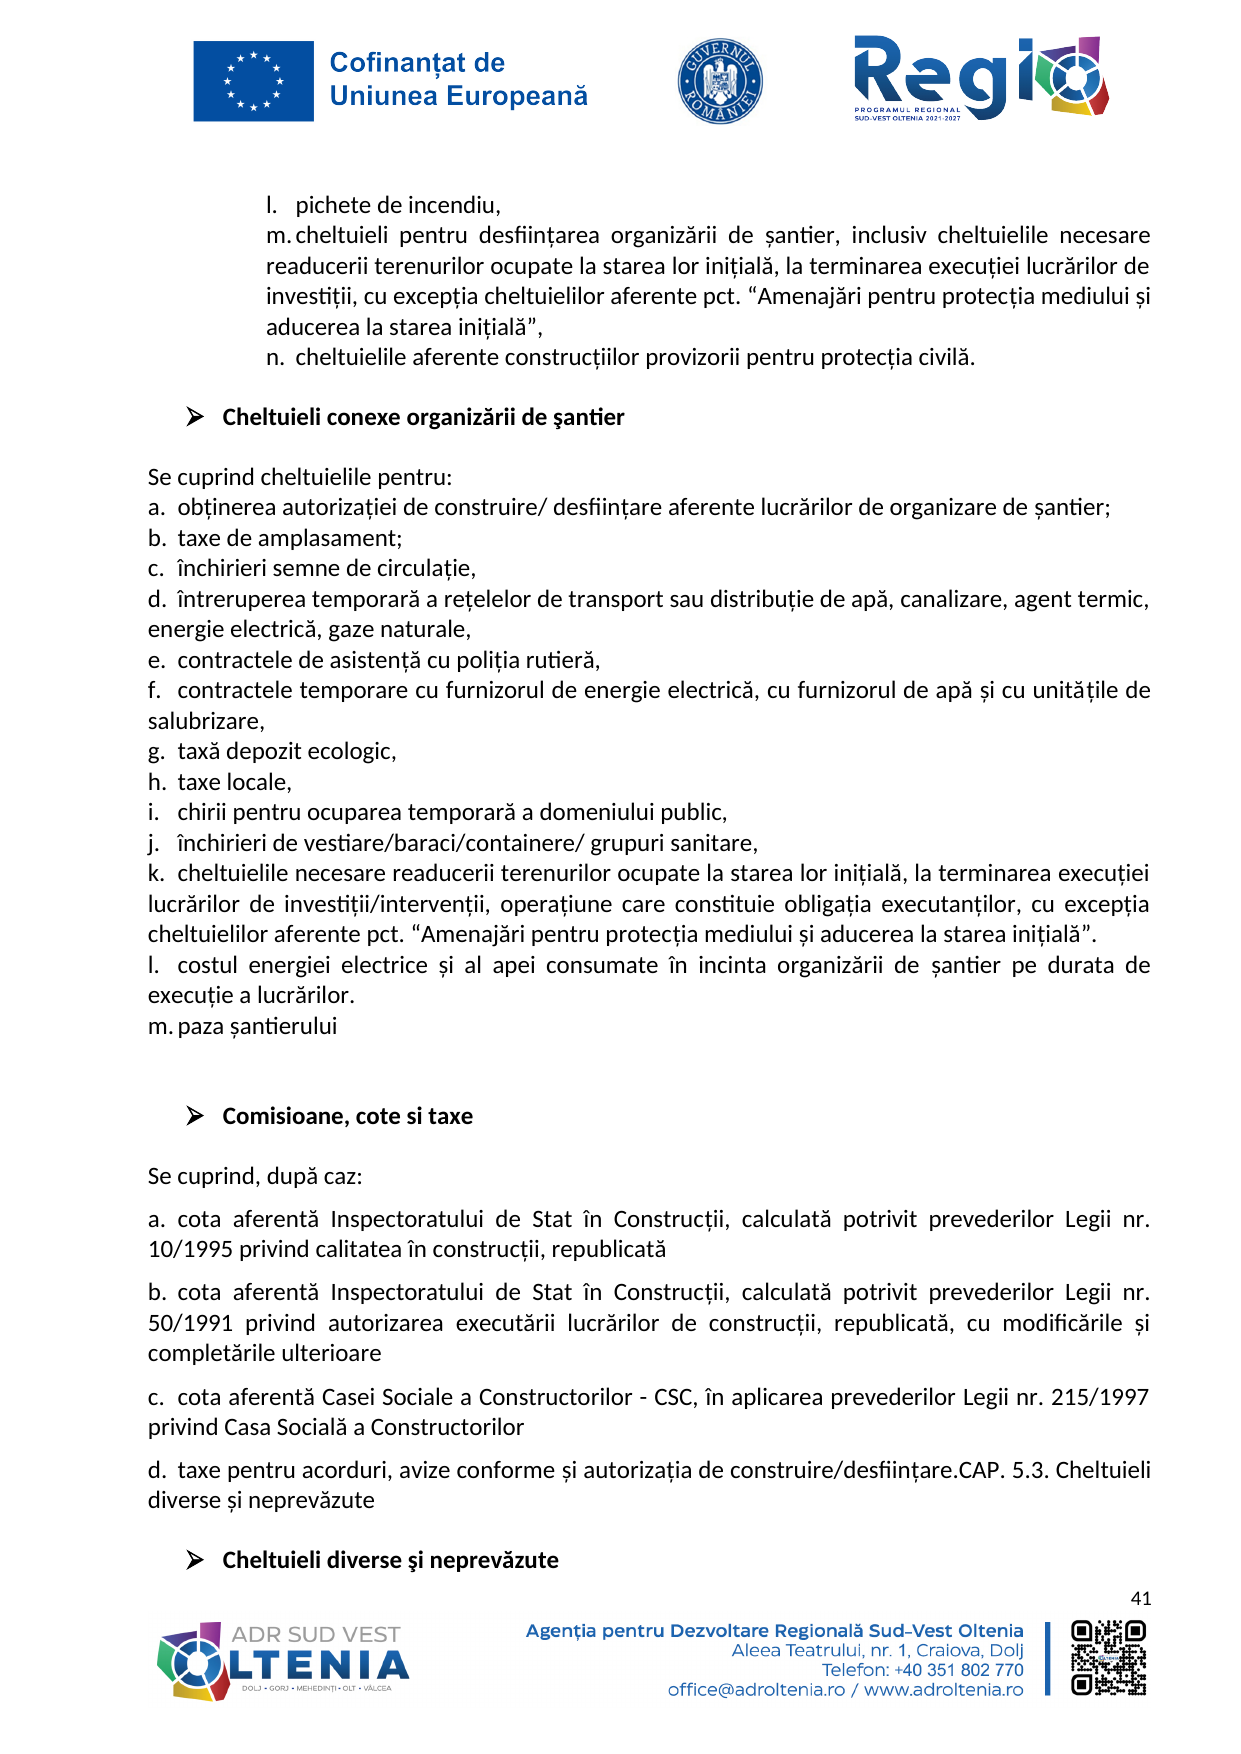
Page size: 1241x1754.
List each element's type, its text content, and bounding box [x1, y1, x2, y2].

text d. taxe pentru acorduri, avize conforme şi autorizaţia de construire/desfiinţare.CAP. 5.3. Cheltuieli diverse şi neprevăzute [148, 1454, 1152, 1515]
text l. costul energiei electrice și al apei consumate în incinta organizării de şantier pe durata de execuţie a lucrărilor. [148, 949, 1152, 1010]
text m. paza șantierului [148, 1010, 1152, 1041]
text a. obţinerea autorizaţiei de construire/ desfiinţare aferente lucrărilor de organizare de şantier; [148, 491, 1152, 522]
text e. contractele de asistenţă cu poliţia rutieră, [148, 644, 1152, 674]
text f. contractele temporare cu furnizorul de energie electrică, cu furnizorul de apă și cu unităţile de salubrizare, [148, 674, 1152, 735]
picture [852, 34, 1111, 124]
text h. taxe locale, [148, 766, 1152, 796]
text Se cuprind, după caz: [148, 1160, 1152, 1191]
picture [147, 1611, 1151, 1708]
list Cheltuieli diverse şi neprevăzute [185, 1544, 1152, 1575]
text n. cheltuielile aferente construcțiilor provizorii pentru protecția civilă. [266, 341, 1152, 372]
text b. taxe de amplasament; [148, 522, 1152, 552]
text k. cheltuielile necesare readucerii terenurilor ocupate la starea lor inițială, la terminarea execuției lucrărilor de investiții/intervenții, operațiune care constituie obligația executanților, cu excepția cheltuielilor aferente pct. “Amenajări pentru protecţia mediului şi aducerea la starea iniţială”. [148, 857, 1152, 949]
list Comisioane, cote si taxe [185, 1100, 1152, 1131]
text d. întreruperea temporară a rețelelor de transport sau distribuție de apă, canalizare, agent termic, energie electrică, gaze naturale, [148, 583, 1152, 644]
text i. chirii pentru ocuparea temporară a domeniului public, [148, 796, 1152, 827]
text m. cheltuieli pentru desfiinţarea organizării de şantier, inclusiv cheltuielile necesare readucerii terenurilor ocupate la starea lor inițială, la terminarea execuției lucrărilor de investiții, cu excepția cheltuielilor aferente pct. “Amenajări pentru protecţia mediului şi aducerea la starea iniţială”, [266, 219, 1152, 341]
picture [188, 36, 590, 125]
text Se cuprind cheltuielile pentru: [148, 461, 1152, 491]
picture [674, 36, 768, 126]
text a. cota aferentă Inspectoratului de Stat în Construcţii, calculată potrivit prevederilor Legii nr. 10/1995 privind calitatea în construcții, republicată [148, 1203, 1152, 1264]
text b. cota aferentă Inspectoratului de Stat în Construcţii, calculată potrivit prevederilor Legii nr. 50/1991 privind autorizarea executării lucrărilor de construcții, republicată, cu modificările și completările ulterioare [148, 1277, 1152, 1368]
text j. închirieri de vestiare/baraci/containere/ grupuri sanitare, [148, 827, 1152, 857]
list Cheltuieli conexe organizării de şantier [185, 401, 1152, 432]
text c. închirieri semne de circulaţie, [148, 552, 1152, 583]
text c. cota aferentă Casei Sociale a Constructorilor - CSC, în aplicarea prevederilor Legii nr. 215/1997 privind Casa Socială a Constructorilor [148, 1381, 1152, 1442]
text g. taxă depozit ecologic, [148, 735, 1152, 766]
text l. pichete de incendiu, [266, 189, 1152, 219]
